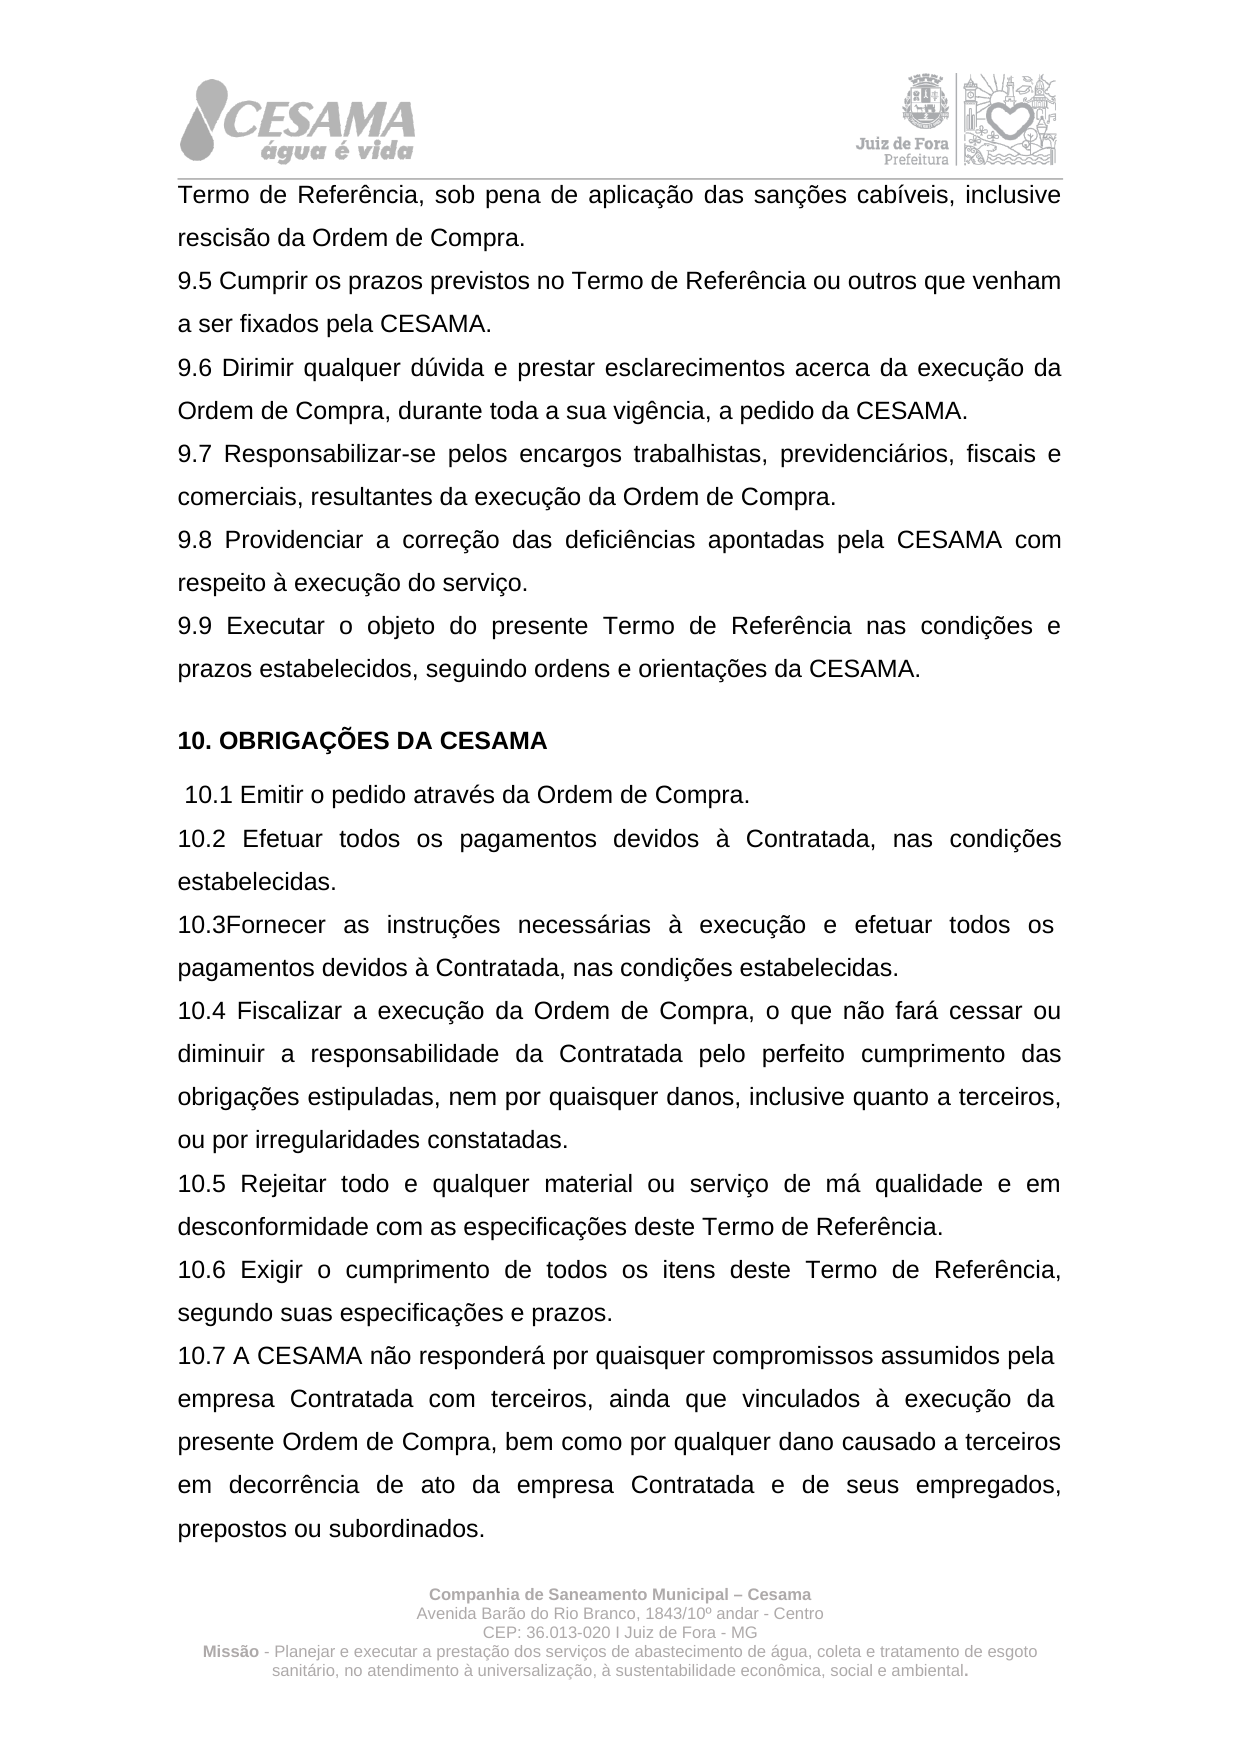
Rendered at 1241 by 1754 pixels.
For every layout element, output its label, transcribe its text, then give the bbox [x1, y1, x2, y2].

picture [177, 73, 1064, 180]
text 9.9 Executar o objeto do presente Termo de Referência nas condições e prazos estabelecidos, seguindo ordens e orientações da CESAMA. [177, 611, 1063, 683]
text 10.7 A CESAMA não responderá por quaisquer compromissos assumidos pela empresa Contratada com terceiros, ainda que vinculados à execução da presente Ordem de Compra, bem como por qualquer dano causado a terceiros em decorrência de ato da empresa Contratada e de seus empregados, prepostos ou subordinados. [177, 1341, 1063, 1542]
text 9.6 Dirimir qualquer dúvida e prestar esclarecimentos acerca da execução da Ordem de Compra, durante toda a sua vigência, a pedido da CESAMA. [177, 352, 1063, 424]
text 10.3Fornecer as instruções necessárias à execução e efetuar todos os pagamentos devidos à Contratada, nas condições estabelecidas. [177, 910, 1063, 982]
text 9.8 Providenciar a correção das deficiências apontadas pela CESAMA com respeito à execução do serviço. [177, 525, 1063, 597]
text 10. OBRIGAÇÕES DA CESAMA [177, 726, 1063, 755]
text 9.7 Responsabilizar-se pelos encargos trabalhistas, previdenciários, fiscais e comerciais, resultantes da execução da Ordem de Compra. [177, 439, 1063, 511]
text 10.1 Emitir o pedido através da Ordem de Compra. [177, 781, 1063, 809]
text 10.2 Efetuar todos os pagamentos devidos à Contratada, nas condições estabelecidas. [177, 824, 1063, 896]
text 9.5 Cumprir os prazos previstos no Termo de Referência ou outros que venham a ser fixados pela CESAMA. [177, 266, 1063, 338]
text 10.6 Exigir o cumprimento de todos os itens deste Termo de Referência, segundo suas especificações e prazos. [177, 1255, 1063, 1327]
text 10.5 Rejeitar todo e qualquer material ou serviço de má qualidade e em desconformidade com as especificações deste Termo de Referência. [177, 1169, 1063, 1241]
text 10.4 Fiscalizar a execução da Ordem de Compra, o que não fará cessar ou diminuir a responsabilidade da Contratada pelo perfeito cumprimento das obrigações estipuladas, nem por quaisquer danos, inclusive quanto a terceiros, ou por irregularidades constatadas. [177, 996, 1063, 1154]
